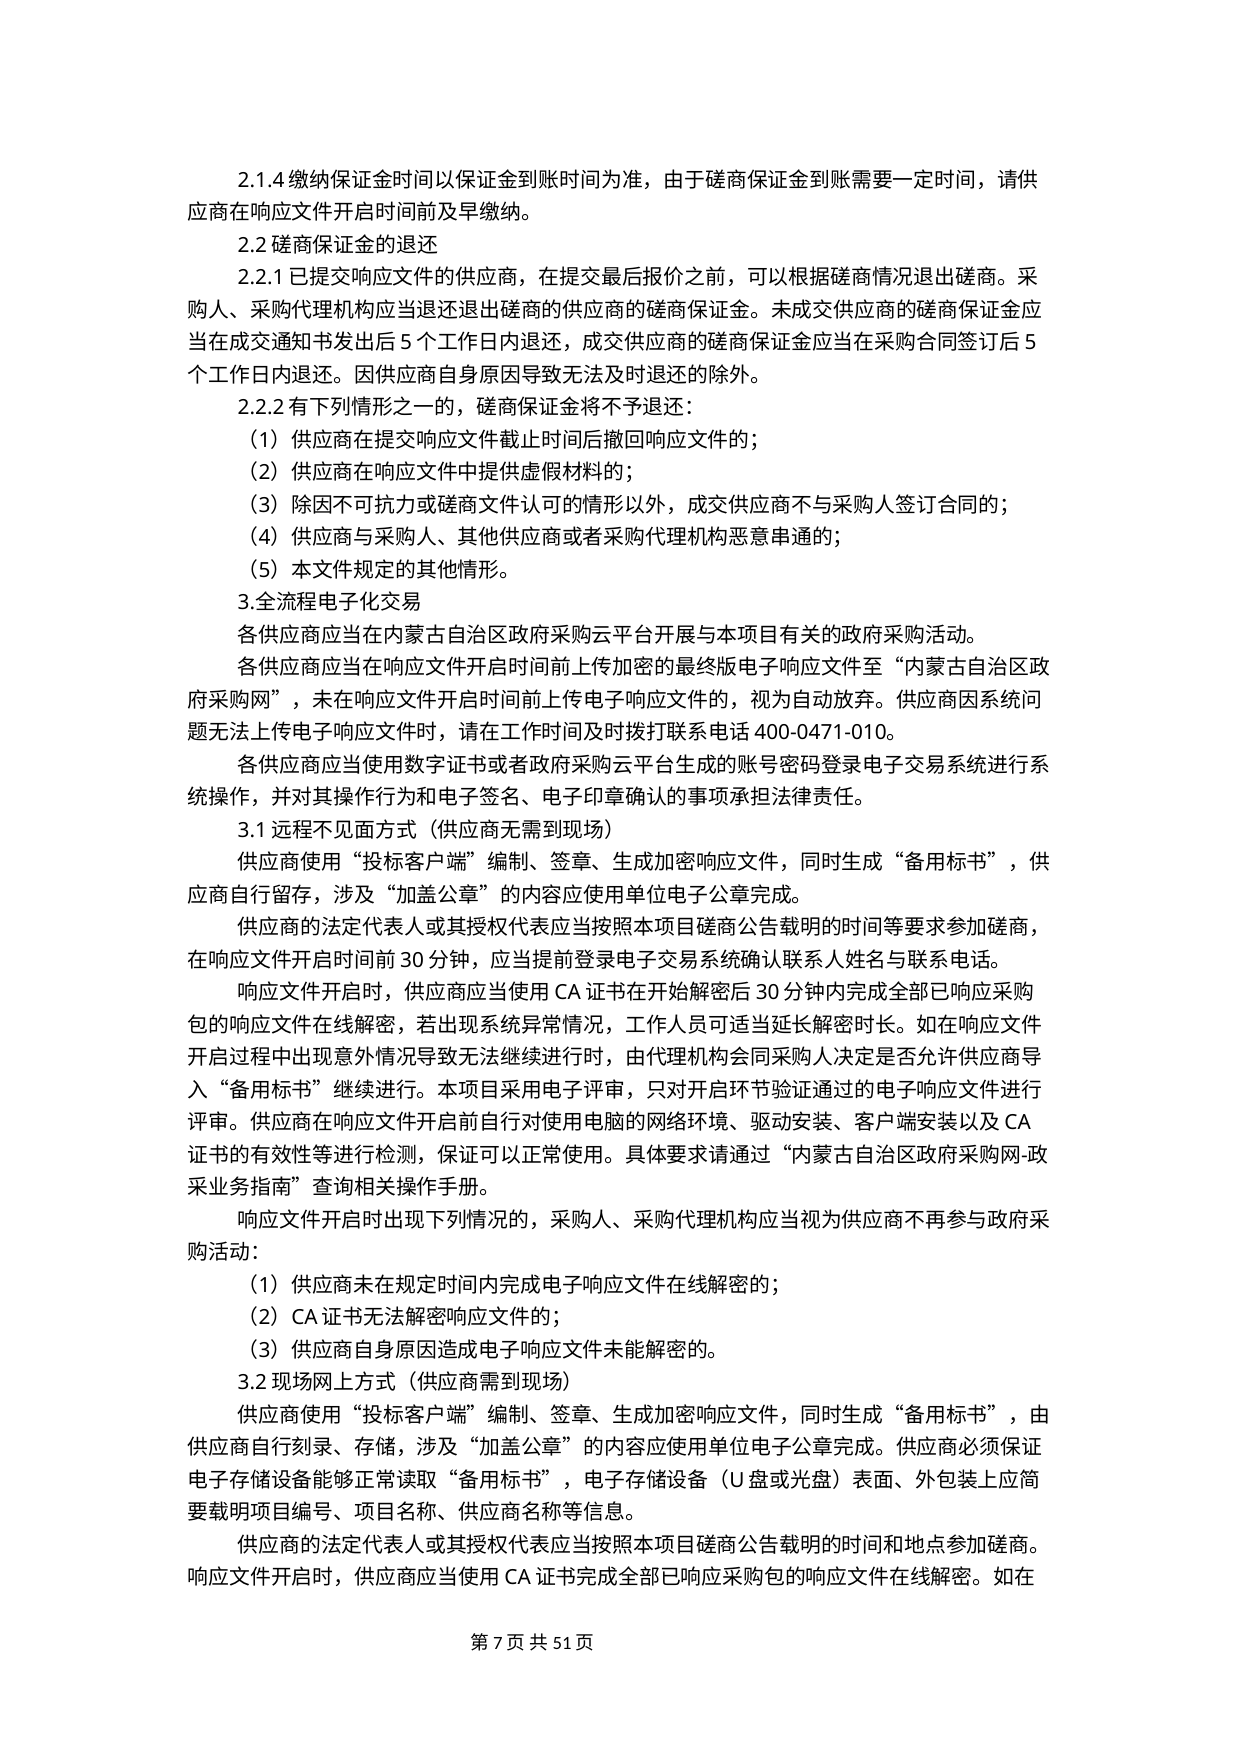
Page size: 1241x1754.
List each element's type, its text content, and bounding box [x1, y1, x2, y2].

text 响应文件开启时出现下列情况的，采购人、采购代理机构应当视为供应商不再参与政府采购活动： [187, 1202, 1053, 1267]
text （2）CA证书无法解密响应文件的； [187, 1299, 1053, 1332]
text 2.1.4缴纳保证金时间以保证金到账时间为准，由于磋商保证金到账需要一定时间，请供应商在响应文件开启时间前及早缴纳。 [187, 162, 1053, 227]
text 3.全流程电子化交易 [187, 584, 1053, 617]
text （1）供应商未在规定时间内完成电子响应文件在线解密的； [187, 1267, 1053, 1299]
text 供应商的法定代表人或其授权代表应当按照本项目磋商公告载明的时间等要求参加磋商，在响应文件开启时间前30分钟，应当提前登录电子交易系统确认联系人姓名与联系电话。 [187, 909, 1053, 974]
text 各供应商应当在响应文件开启时间前上传加密的最终版电子响应文件至“内蒙古自治区政府采购网”，未在响应文件开启时间前上传电子响应文件的，视为自动放弃。供应商因系统问题无法上传电子响应文件时，请在工作时间及时拨打联系电话400-0471-010。 [187, 649, 1053, 747]
text 3.1远程不见面方式（供应商无需到现场） [187, 812, 1053, 844]
text （1）供应商在提交响应文件截止时间后撤回响应文件的； [187, 422, 1053, 454]
text （3）除因不可抗力或磋商文件认可的情形以外，成交供应商不与采购人签订合同的； [187, 487, 1053, 519]
text 各供应商应当使用数字证书或者政府采购云平台生成的账号密码登录电子交易系统进行系统操作，并对其操作行为和电子签名、电子印章确认的事项承担法律责任。 [187, 747, 1053, 812]
text 各供应商应当在内蒙古自治区政府采购云平台开展与本项目有关的政府采购活动。 [187, 617, 1053, 649]
text （5）本文件规定的其他情形。 [187, 552, 1053, 584]
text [187, 1527, 1053, 1592]
text （3）供应商自身原因造成电子响应文件未能解密的。 [187, 1332, 1053, 1364]
text 供应商使用“投标客户端”编制、签章、生成加密响应文件，同时生成“备用标书”，由供应商自行刻录、存储，涉及“加盖公章”的内容应使用单位电子公章完成。供应商必须保证电子存储设备能够正常读取“备用标书”，电子存储设备（U盘或光盘）表面、外包装上应简要载明项目编号、项目名称、供应商名称等信息。 [187, 1397, 1053, 1527]
text 响应文件开启时，供应商应当使用CA证书在开始解密后30分钟内完成全部已响应采购包的响应文件在线解密，若出现系统异常情况，工作人员可适当延长解密时长。如在响应文件开启过程中出现意外情况导致无法继续进行时，由代理机构会同采购人决定是否允许供应商导入“备用标书”继续进行。本项目采用电子评审，只对开启环节验证通过的电子响应文件进行评审。供应商在响应文件开启前自行对使用电脑的网络环境、驱动安装、客户端安装以及CA证书的有效性等进行检测，保证可以正常使用。具体要求请通过“内蒙古自治区政府采购网-政采业务指南”查询相关操作手册。 [187, 974, 1053, 1202]
text 供应商使用“投标客户端”编制、签章、生成加密响应文件，同时生成“备用标书”，供应商自行留存，涉及“加盖公章”的内容应使用单位电子公章完成。 [187, 844, 1053, 909]
text 2.2.2有下列情形之一的，磋商保证金将不予退还： [187, 389, 1053, 422]
text （4）供应商与采购人、其他供应商或者采购代理机构恶意串通的； [187, 519, 1053, 552]
text （2）供应商在响应文件中提供虚假材料的； [187, 454, 1053, 487]
text 2.2.1已提交响应文件的供应商，在提交最后报价之前，可以根据磋商情况退出磋商。采购人、采购代理机构应当退还退出磋商的供应商的磋商保证金。未成交供应商的磋商保证金应当在成交通知书发出后5个工作日内退还，成交供应商的磋商保证金应当在采购合同签订后5个工作日内退还。因供应商自身原因导致无法及时退还的除外。 [187, 259, 1053, 389]
text 3.2现场网上方式（供应商需到现场） [187, 1364, 1053, 1397]
text 2.2磋商保证金的退还 [187, 227, 1053, 259]
